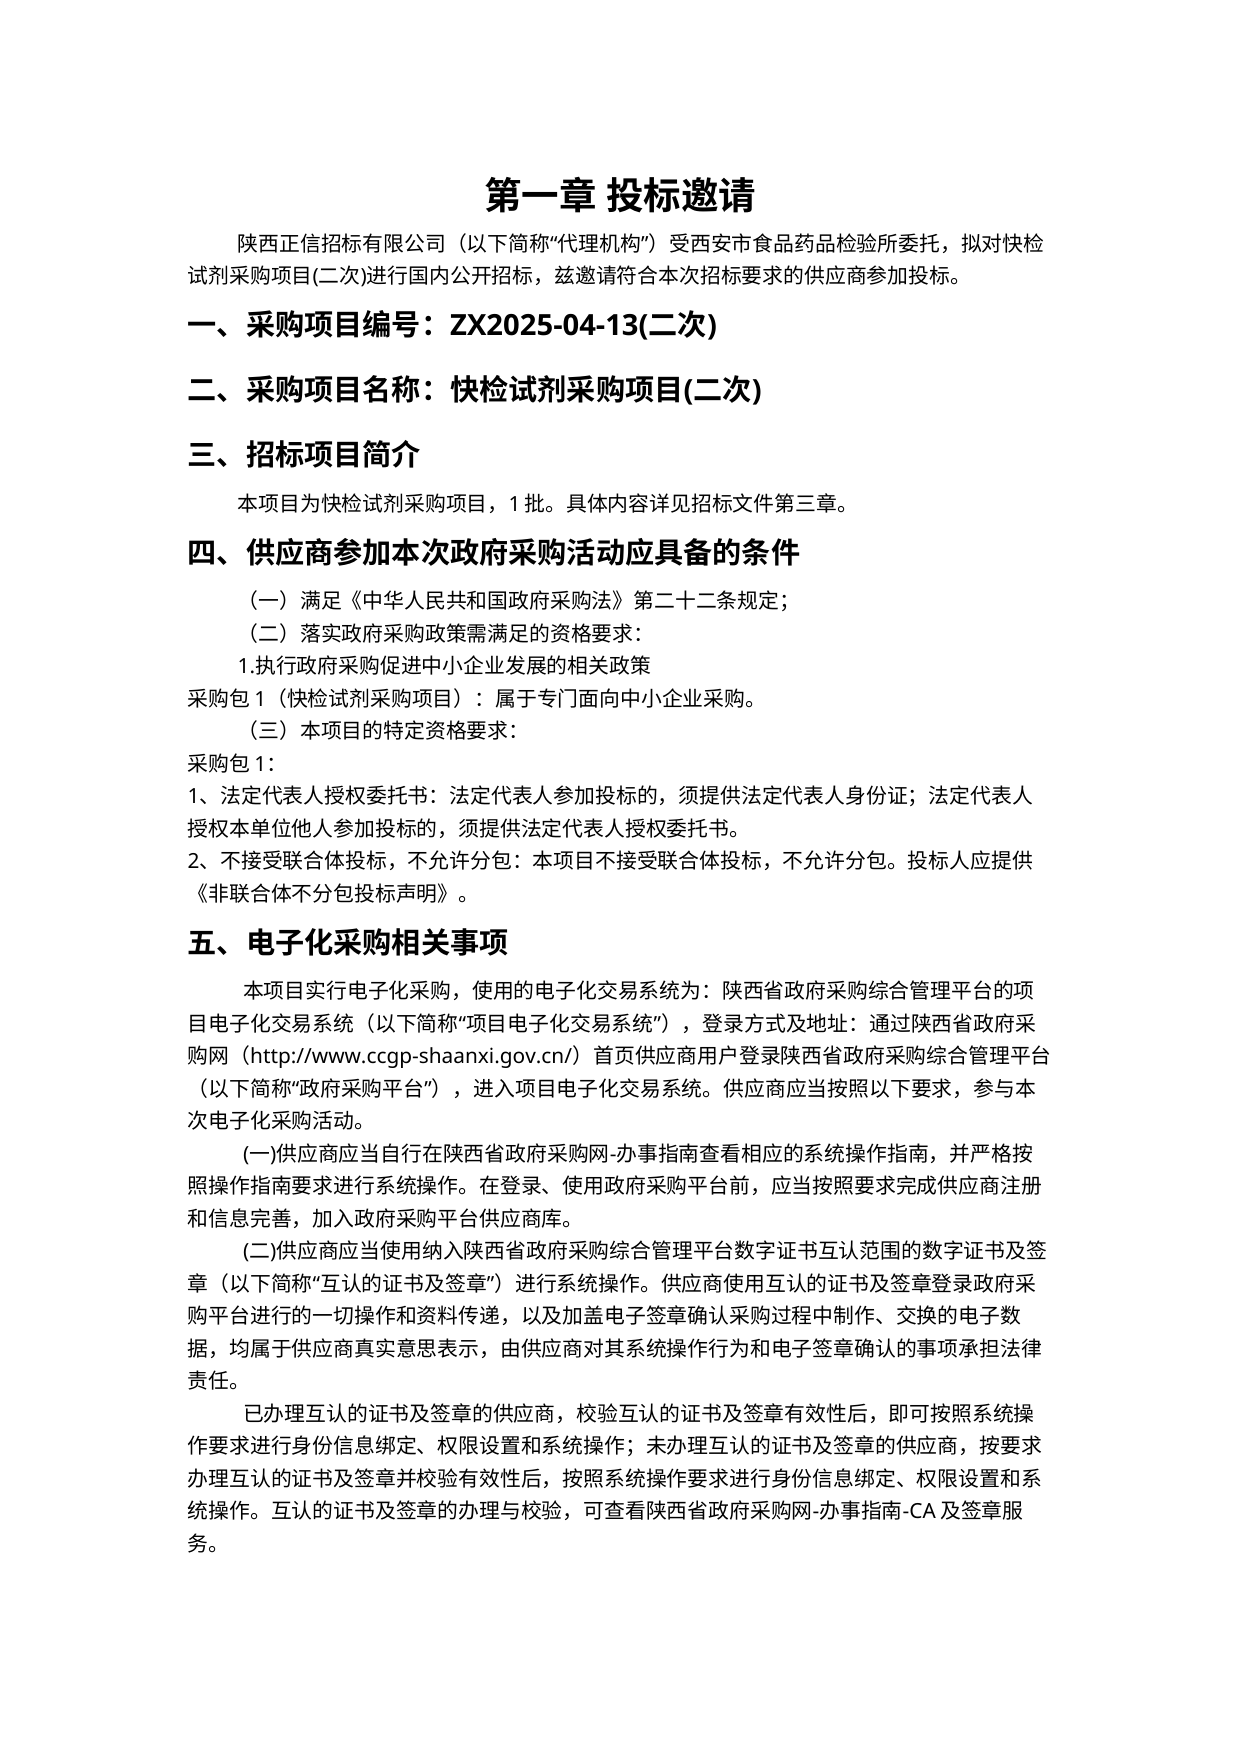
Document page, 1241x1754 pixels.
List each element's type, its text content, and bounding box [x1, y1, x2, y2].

text （一）满足《中华人民共和国政府采购法》第二十二条规定； [187, 584, 1053, 617]
text 采购包1： [187, 747, 1053, 779]
text 1、法定代表人授权委托书：法定代表人参加投标的，须提供法定代表人身份证；法定代表人授权本单位他人参加投标的，须提供法定代表人授权委托书。 [187, 779, 1053, 844]
text 采购包1（快检试剂采购项目）：属于专门面向中小企业采购。 [187, 682, 1053, 714]
text (二)供应商应当使用纳入陕西省政府采购综合管理平台数字证书互认范围的数字证书及签章（以下简称“互认的证书及签章”）进行系统操作。供应商使用互认的证书及签章登录政府采购平台进行的一切操作和资料传递，以及加盖电子签章确认采购过程中制作、交换的电子数据，均属于供应商真实意思表示，由供应商对其系统操作行为和电子签章确认的事项承担法律责任。 [187, 1234, 1053, 1397]
text (一)供应商应当自行在陕西省政府采购网-办事指南查看相应的系统操作指南，并严格按照操作指南要求进行系统操作。在登录、使用政府采购平台前，应当按照要求完成供应商注册和信息完善，加入政府采购平台供应商库。 [187, 1137, 1053, 1234]
text 四、供应商参加本次政府采购活动应具备的条件 [187, 519, 1053, 584]
text 第一章 投标邀请 [187, 162, 1053, 227]
text 1.执行政府采购促进中小企业发展的相关政策 [187, 649, 1053, 682]
text 本项目实行电子化采购，使用的电子化交易系统为：陕西省政府采购综合管理平台的项目电子化交易系统（以下简称“项目电子化交易系统”），登录方式及地址：通过陕西省政府采购网（http://www.ccgp-shaanxi.gov.cn/）首页供应商用户登录陕西省政府采购综合管理平台（以下简称“政府采购平台”），进入项目电子化交易系统。供应商应当按照以下要求，参与本次电子化采购活动。 [187, 974, 1053, 1137]
text 五、电子化采购相关事项 [187, 909, 1053, 974]
text 2、不接受联合体投标，不允许分包：本项目不接受联合体投标，不允许分包。投标人应提供《非联合体不分包投标声明》。 [187, 844, 1053, 909]
text 陕西正信招标有限公司（以下简称“代理机构”）受西安市食品药品检验所委托，拟对快检试剂采购项目(二次)进行国内公开招标，兹邀请符合本次招标要求的供应商参加投标。 [187, 227, 1053, 292]
text （二）落实政府采购政策需满足的资格要求： [187, 617, 1053, 649]
text 本项目为快检试剂采购项目，1批。具体内容详见招标文件第三章。 [187, 487, 1053, 519]
text 三、招标项目简介 [187, 422, 1053, 487]
text 一、采购项目编号：ZX2025-04-13(二次) [187, 292, 1053, 357]
text 已办理互认的证书及签章的供应商，校验互认的证书及签章有效性后，即可按照系统操作要求进行身份信息绑定、权限设置和系统操作；未办理互认的证书及签章的供应商，按要求办理互认的证书及签章并校验有效性后，按照系统操作要求进行身份信息绑定、权限设置和系统操作。互认的证书及签章的办理与校验，可查看陕西省政府采购网-办事指南-CA及签章服务。 [187, 1397, 1053, 1559]
text （三）本项目的特定资格要求： [187, 714, 1053, 747]
text 二、采购项目名称：快检试剂采购项目(二次) [187, 357, 1053, 422]
